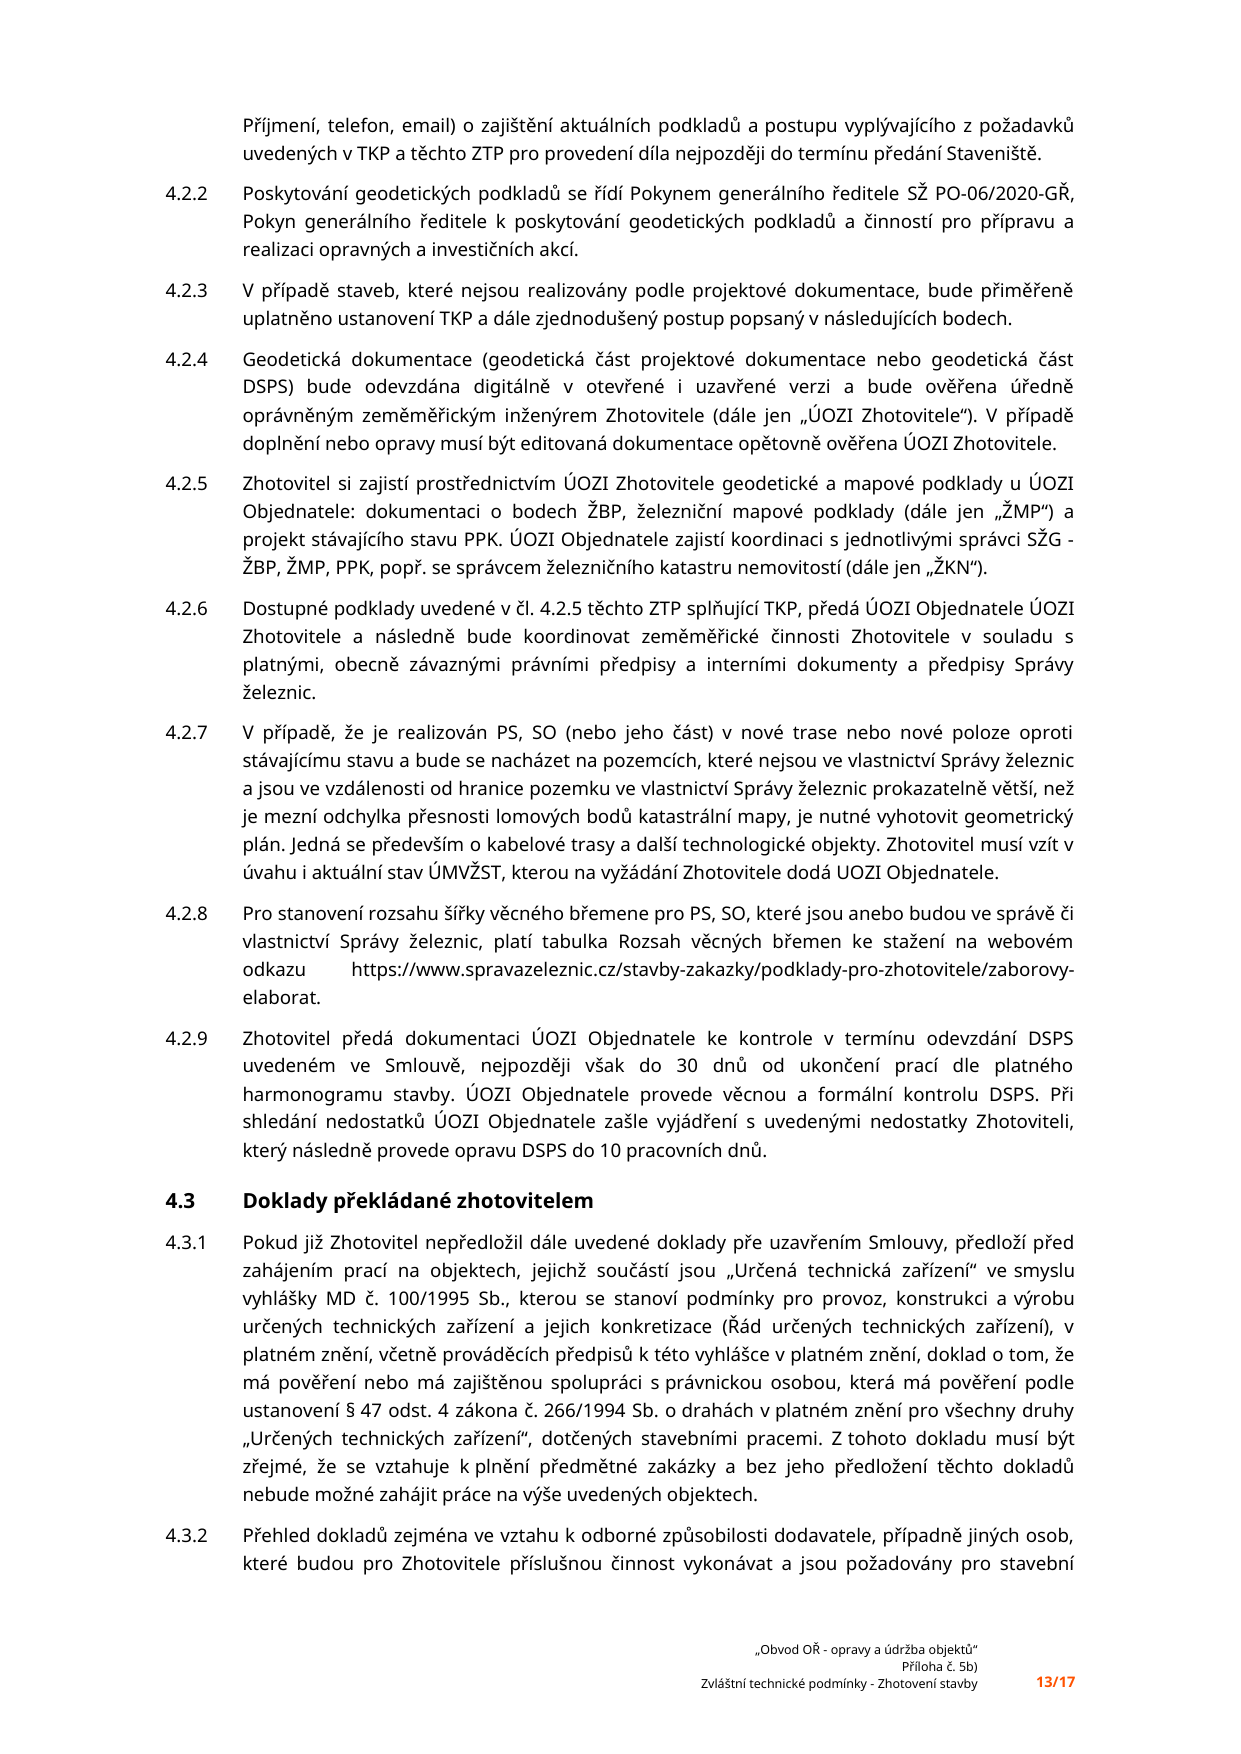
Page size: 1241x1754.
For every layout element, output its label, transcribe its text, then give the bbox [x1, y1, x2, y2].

text Pokud již Zhotovitel nepředložil dále uvedené doklady pře uzavřením Smlouvy, předloží před zahájením prací na objektech, jejichž součástí jsou „Určená technická zařízení“ ve smyslu vyhlášky MD č. 100/1995 Sb., kterou se stanoví podmínky pro provoz, konstrukci a výrobu určených technických zařízení a jejich konkretizace (Řád určených technických zařízení), v platném znění, včetně prováděcích předpisů k této vyhlášce v platném znění, doklad o tom, že má pověření nebo má zajištěnou spolupráci s právnickou osobou, která má pověření podle ustanovení § 47 odst. 4 zákona č. 266/1994 Sb. o drahách v platném znění pro všechny druhy „Určených technických zařízení“, dotčených stavebními pracemi. Z tohoto dokladu musí být zřejmé, že se vztahuje k plnění předmětné zakázky a bez jeho předložení těchto dokladů nebude možné zahájit práce na výše uvedených objektech. [165, 1229, 1075, 1507]
text Zhotovitel si zajistí prostřednictvím ÚOZI Zhotovitele geodetické a mapové podklady u ÚOZI Objednatele: dokumentaci o bodech ŽBP, železniční mapové podklady (dále jen „ŽMP“) a projekt stávajícího stavu PPK. ÚOZI Objednatele zajistí koordinaci s jednotlivými správci SŽG - ŽBP, ŽMP, PPK, popř. se správcem železničního katastru nemovitostí (dále jen „ŽKN“). [165, 470, 1075, 580]
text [165, 1522, 1075, 1576]
text Poskytování geodetických podkladů se řídí Pokynem generálního ředitele SŽ PO-06/2020-GŘ, Pokyn generálního ředitele k poskytování geodetických podkladů a činností pro přípravu a realizaci opravných a investičních akcí. [165, 181, 1075, 262]
text Doklady překládané zhotovitelem [165, 1186, 1075, 1214]
text V případě, že je realizován PS, SO (nebo jeho část) v nové trase nebo nové poloze oproti stávajícímu stavu a bude se nacházet na pozemcích, které nejsou ve vlastnictví Správy železnic a jsou ve vzdálenosti od hranice pozemku ve vlastnictví Správy železnic prokazatelně větší, než je mezní odchylka přesnosti lomových bodů katastrální mapy, je nutné vyhotovit geometrický plán. Jedná se především o kabelové trasy a další technologické objekty. Zhotovitel musí vzít v úvahu i aktuální stav ÚMVŽST, kterou na vyžádání Zhotovitele dodá UOZI Objednatele. [165, 719, 1075, 885]
text Pro stanovení rozsahu šířky věcného břemene pro PS, SO, které jsou anebo budou ve správě či vlastnictví Správy železnic, platí tabulka Rozsah věcných břemen ke stažení na webovém odkazu https://www.spravazeleznic.cz/stavby-zakazky/podklady-pro-zhotovitele/zaborovy-elaborat. [165, 900, 1075, 1010]
text V případě staveb, které nejsou realizovány podle projektové dokumentace, bude přiměřeně uplatněno ustanovení TKP a dále zjednodušený postup popsaný v následujících bodech. [165, 277, 1075, 331]
text Geodetická dokumentace (geodetická část projektové dokumentace nebo geodetická část DSPS) bude odevzdána digitálně v otevřené i uzavřené verzi a bude ověřena úředně oprávněným zeměměřickým inženýrem Zhotovitele (dále jen „ÚOZI Zhotovitele“). V případě doplnění nebo opravy musí být editovaná dokumentace opětovně ověřena ÚOZI Zhotovitele. [165, 346, 1075, 455]
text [165, 112, 1075, 166]
text Dostupné podklady uvedené v čl. 4.2.5 těchto ZTP splňující TKP, předá ÚOZI Objednatele ÚOZI Zhotovitele a následně bude koordinovat zeměměřické činnosti Zhotovitele v souladu s platnými, obecně závaznými právními předpisy a interními dokumenty a předpisy Správy železnic. [165, 595, 1075, 704]
text Zhotovitel předá dokumentaci ÚOZI Objednatele ke kontrole v termínu odevzdání DSPS uvedeném ve Smlouvě, nejpozději však do 30 dnů od ukončení prací dle platného harmonogramu stavby. ÚOZI Objednatele provede věcnou a formální kontrolu DSPS. Při shledání nedostatků ÚOZI Objednatele zašle vyjádření s uvedenými nedostatky Zhotoviteli, který následně provede opravu DSPS do 10 pracovních dnů. [165, 1025, 1075, 1162]
